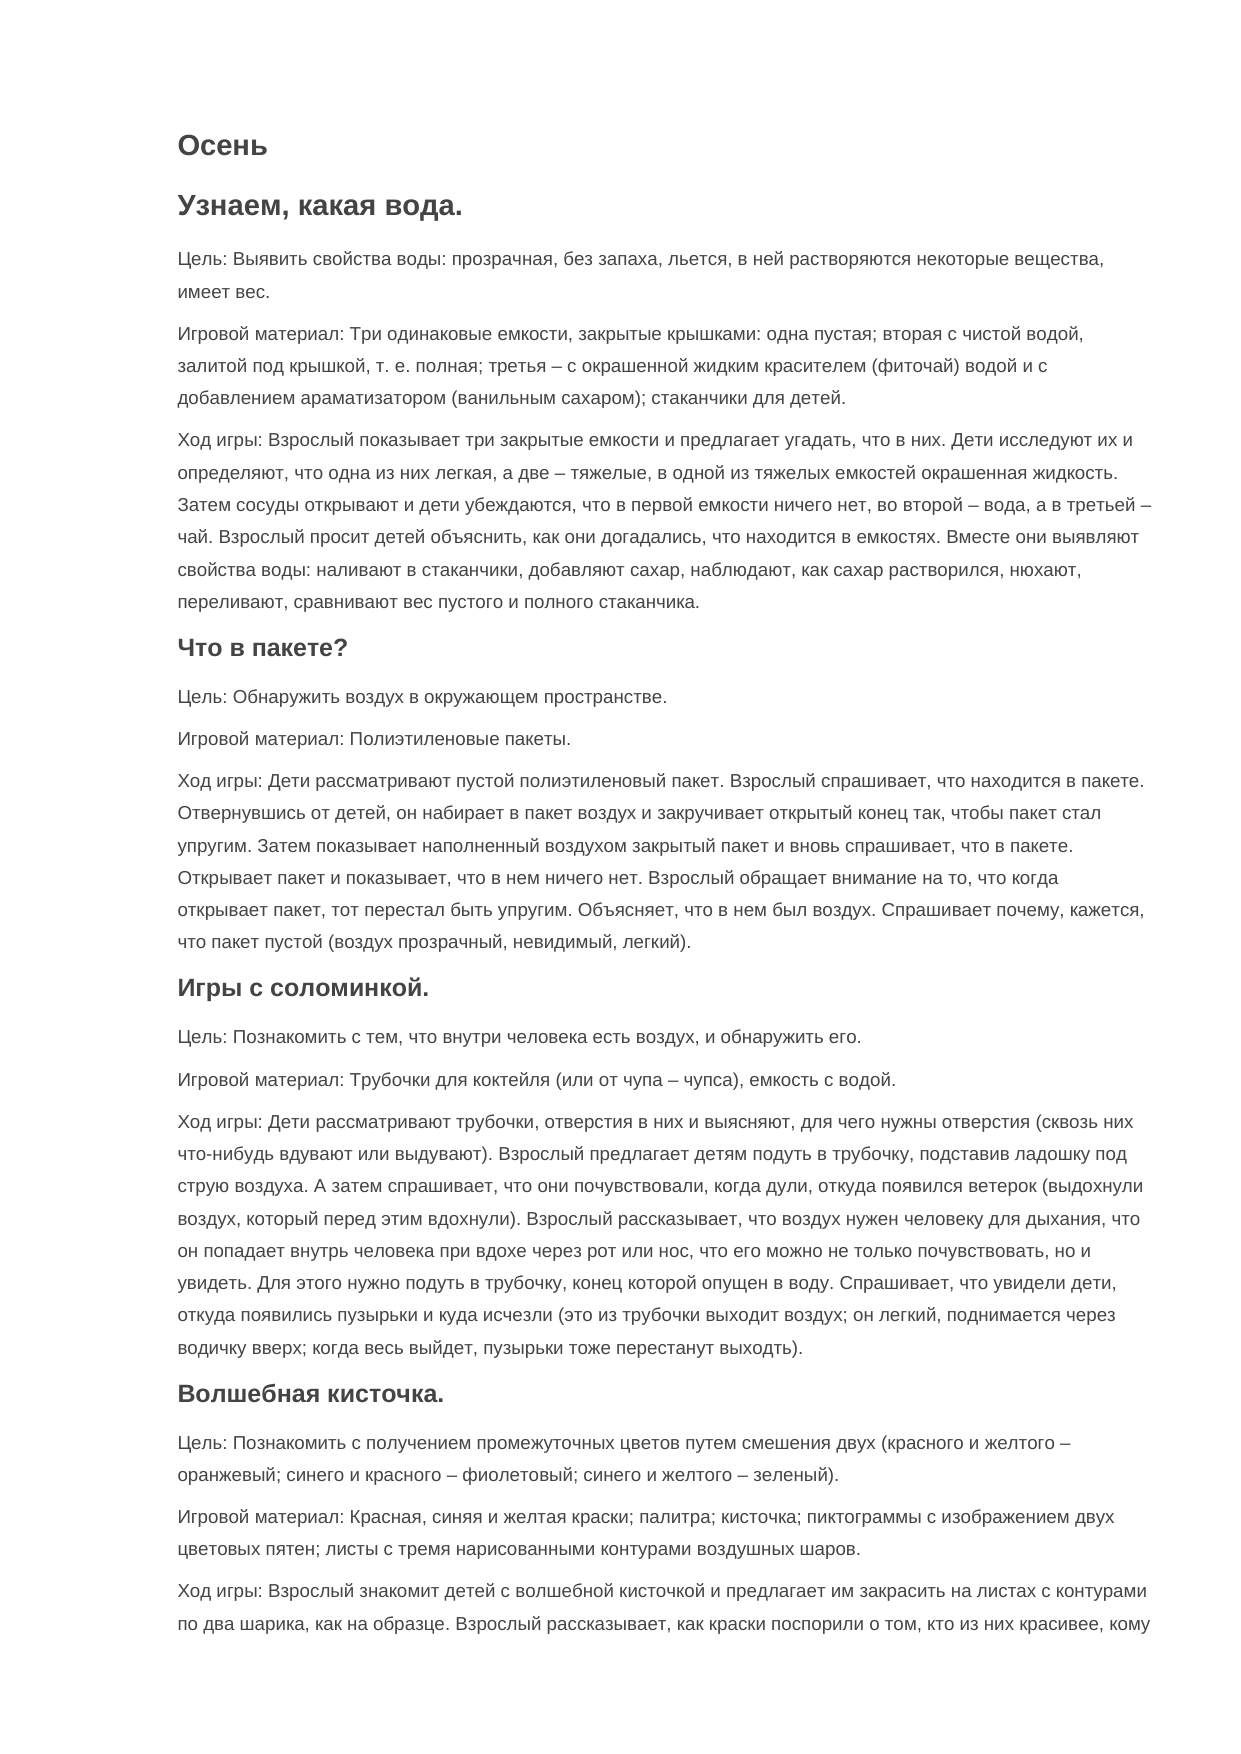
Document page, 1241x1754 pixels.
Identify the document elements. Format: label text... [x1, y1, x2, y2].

text Игры с соломинкой. [177, 973, 1152, 1002]
text Игровой материал: Красная, синяя и желтая краски; палитра; кисточка; пиктограммы с изображением двух цветовых пятен; листы с тремя нарисованными контурами воздушных шаров. [177, 1506, 1152, 1560]
text Игровой материал: Три одинаковые емкости, закрытые крышками: одна пустая; вторая с чистой водой, залитой под крышкой, т. е. полная; третья – с окрашенной жидким красителем (фиточай) водой и с добавлением араматизатором (ванильным сахаром); стаканчики для детей. [177, 322, 1152, 409]
text Ход игры: Дети рассматривают пустой полиэтиленовый пакет. Взрослый спрашивает, что находится в пакете. Отвернувшись от детей, он набирает в пакет воздух и закручивает открытый конец так, чтобы пакет стал упругим. Затем показывает наполненный воздухом закрытый пакет и вновь спрашивает, что в пакете. Открывает пакет и показывает, что в нем ничего нет. Взрослый обращает внимание на то, что когда открывает пакет, тот перестал быть упругим. Объясняет, что в нем был воздух. Спрашивает почему, кажется, что пакет пустой (воздух прозрачный, невидимый, легкий). [177, 770, 1152, 953]
text Цель: Познакомить с получением промежуточных цветов путем смешения двух (красного и желтого – оранжевый; синего и красного – фиолетовый; синего и желтого – зеленый). [177, 1431, 1152, 1485]
text Цель: Выявить свойства воды: прозрачная, без запаха, льется, в ней растворяются некоторые вещества, имеет вес. [177, 248, 1152, 302]
text Что в пакете? [177, 633, 1152, 661]
text Ход игры: Дети рассматривают трубочки, отверстия в них и выясняют, для чего нужны отверстия (сквозь них что-нибудь вдувают или выдувают). Взрослый предлагает детям подуть в трубочку, подставив ладошку под струю воздуха. А затем спрашивает, что они почувствовали, когда дули, откуда появился ветерок (выдохнули воздух, который перед этим вдохнули). Взрослый рассказывает, что воздух нужен человеку для дыхания, что он попадает внутрь человека при вдохе через рот или нос, что его можно не только почувствовать, но и увидеть. Для этого нужно подуть в трубочку, конец которой опущен в воду. Спрашивает, что увидели дети, откуда появились пузырьки и куда исчезли (это из трубочки выходит воздух; он легкий, поднимается через водичку вверх; когда весь выйдет, пузырьки тоже перестанут выходть). [177, 1110, 1152, 1358]
text Волшебная кисточка. [177, 1378, 1152, 1407]
text Цель: Познакомить с тем, что внутри человека есть воздух, и обнаружить его. [177, 1026, 1152, 1048]
text Ход игры: Взрослый показывает три закрытые емкости и предлагает угадать, что в них. Дети исследуют их и определяют, что одна из них легкая, а две – тяжелые, в одной из тяжелых емкостей окрашенная жидкость. Затем сосуды открывают и дети убеждаются, что в первой емкости ничего нет, во второй – вода, а в третьей – чай. Взрослый просит детей объяснить, как они догадались, что находится в емкостях. Вместе они выявляют свойства воды: наливают в стаканчики, добавляют сахар, наблюдают, как сахар растворился, нюхают, переливают, сравнивают вес пустого и полного стаканчика. [177, 429, 1152, 612]
text Игровой материал: Трубочки для коктейля (или от чупа – чупса), емкость с водой. [177, 1068, 1152, 1090]
text Игровой материал: Полиэтиленовые пакеты. [177, 728, 1152, 749]
text Цель: Обнаружить воздух в окружающем пространстве. [177, 686, 1152, 707]
text Узнаем, какая вода. [177, 188, 1152, 222]
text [177, 1580, 1152, 1634]
text Осень [177, 128, 1152, 161]
